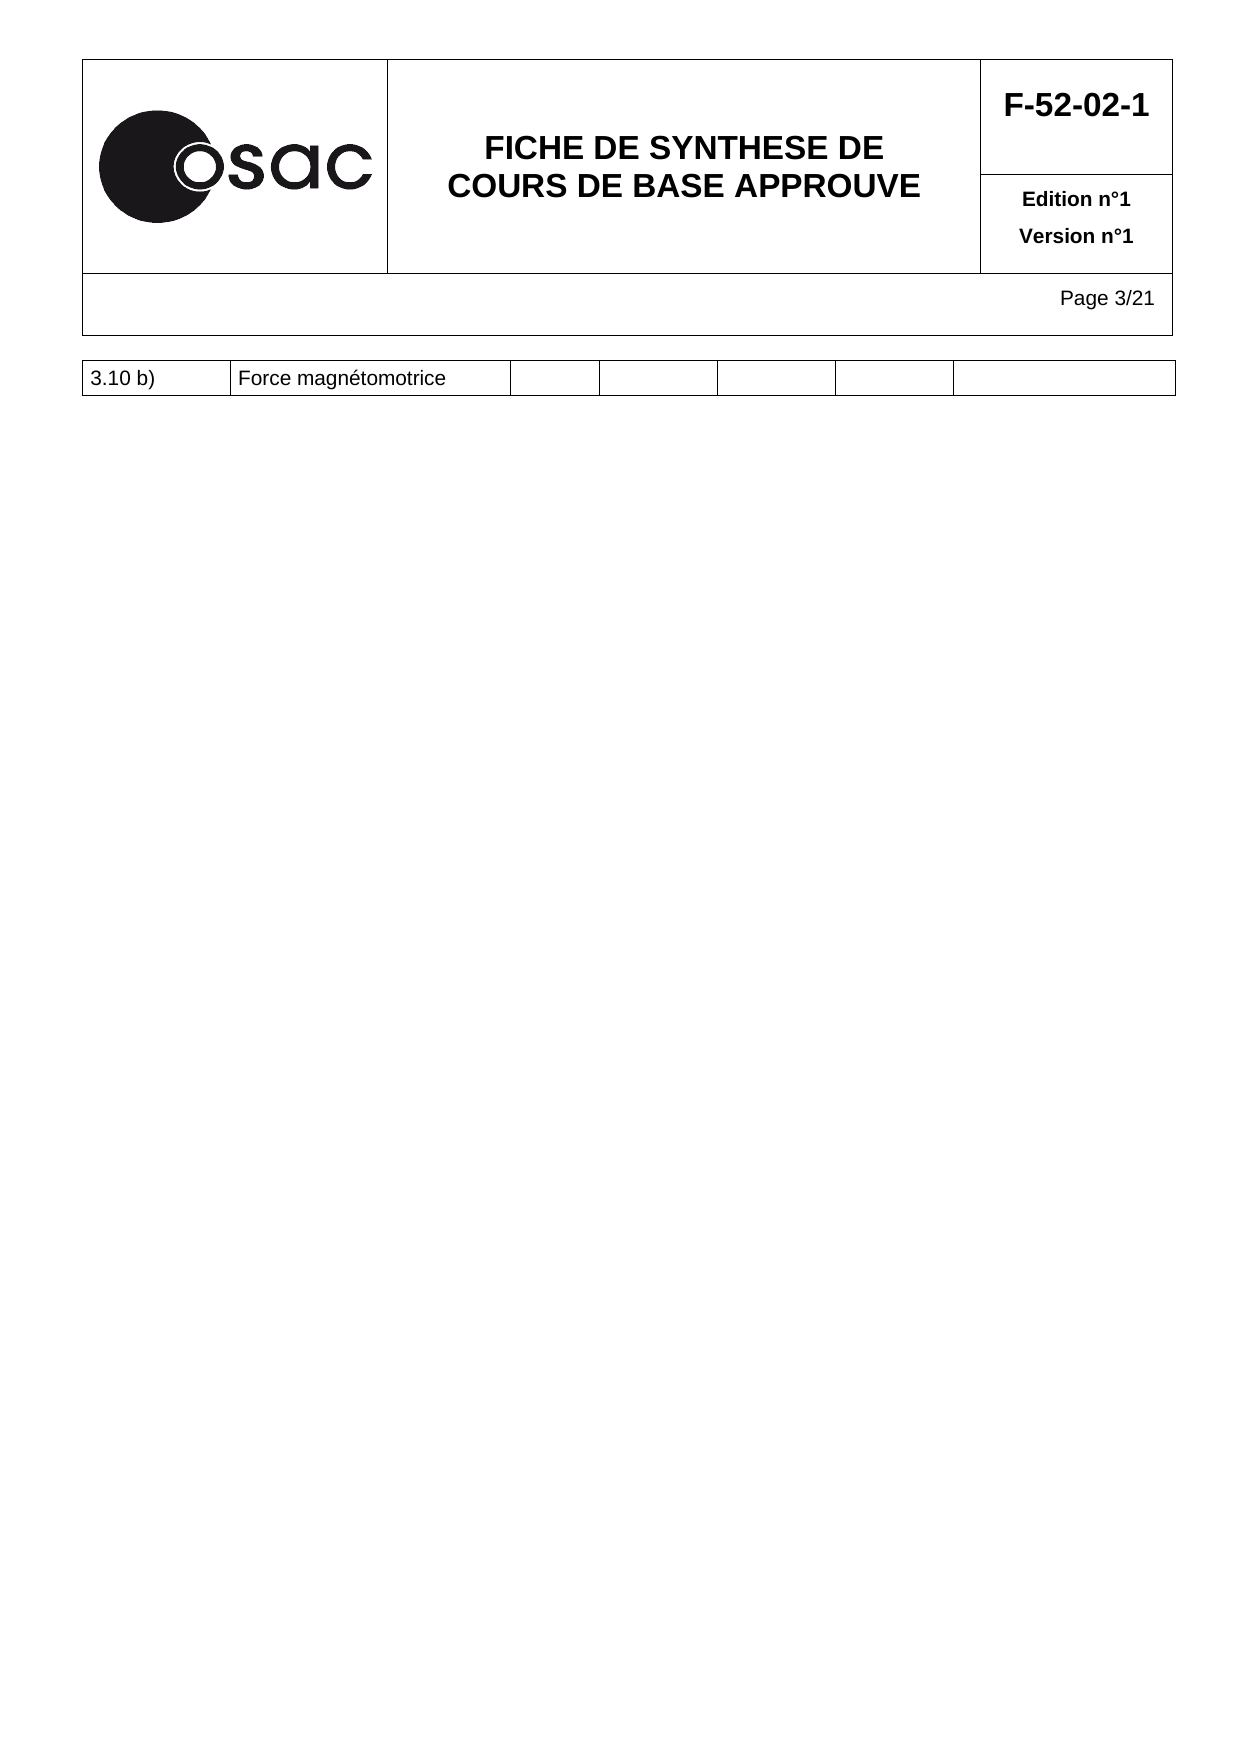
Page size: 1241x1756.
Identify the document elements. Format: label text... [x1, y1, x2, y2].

table_cell Force magnétomotrice [231, 361, 510, 395]
picture [92, 102, 379, 231]
table_cell [836, 361, 953, 395]
table_cell [718, 361, 835, 395]
table_cell [511, 361, 599, 395]
table_cell [600, 361, 717, 395]
table_cell 3.10 b) [83, 361, 230, 395]
table_cell [954, 361, 1175, 395]
